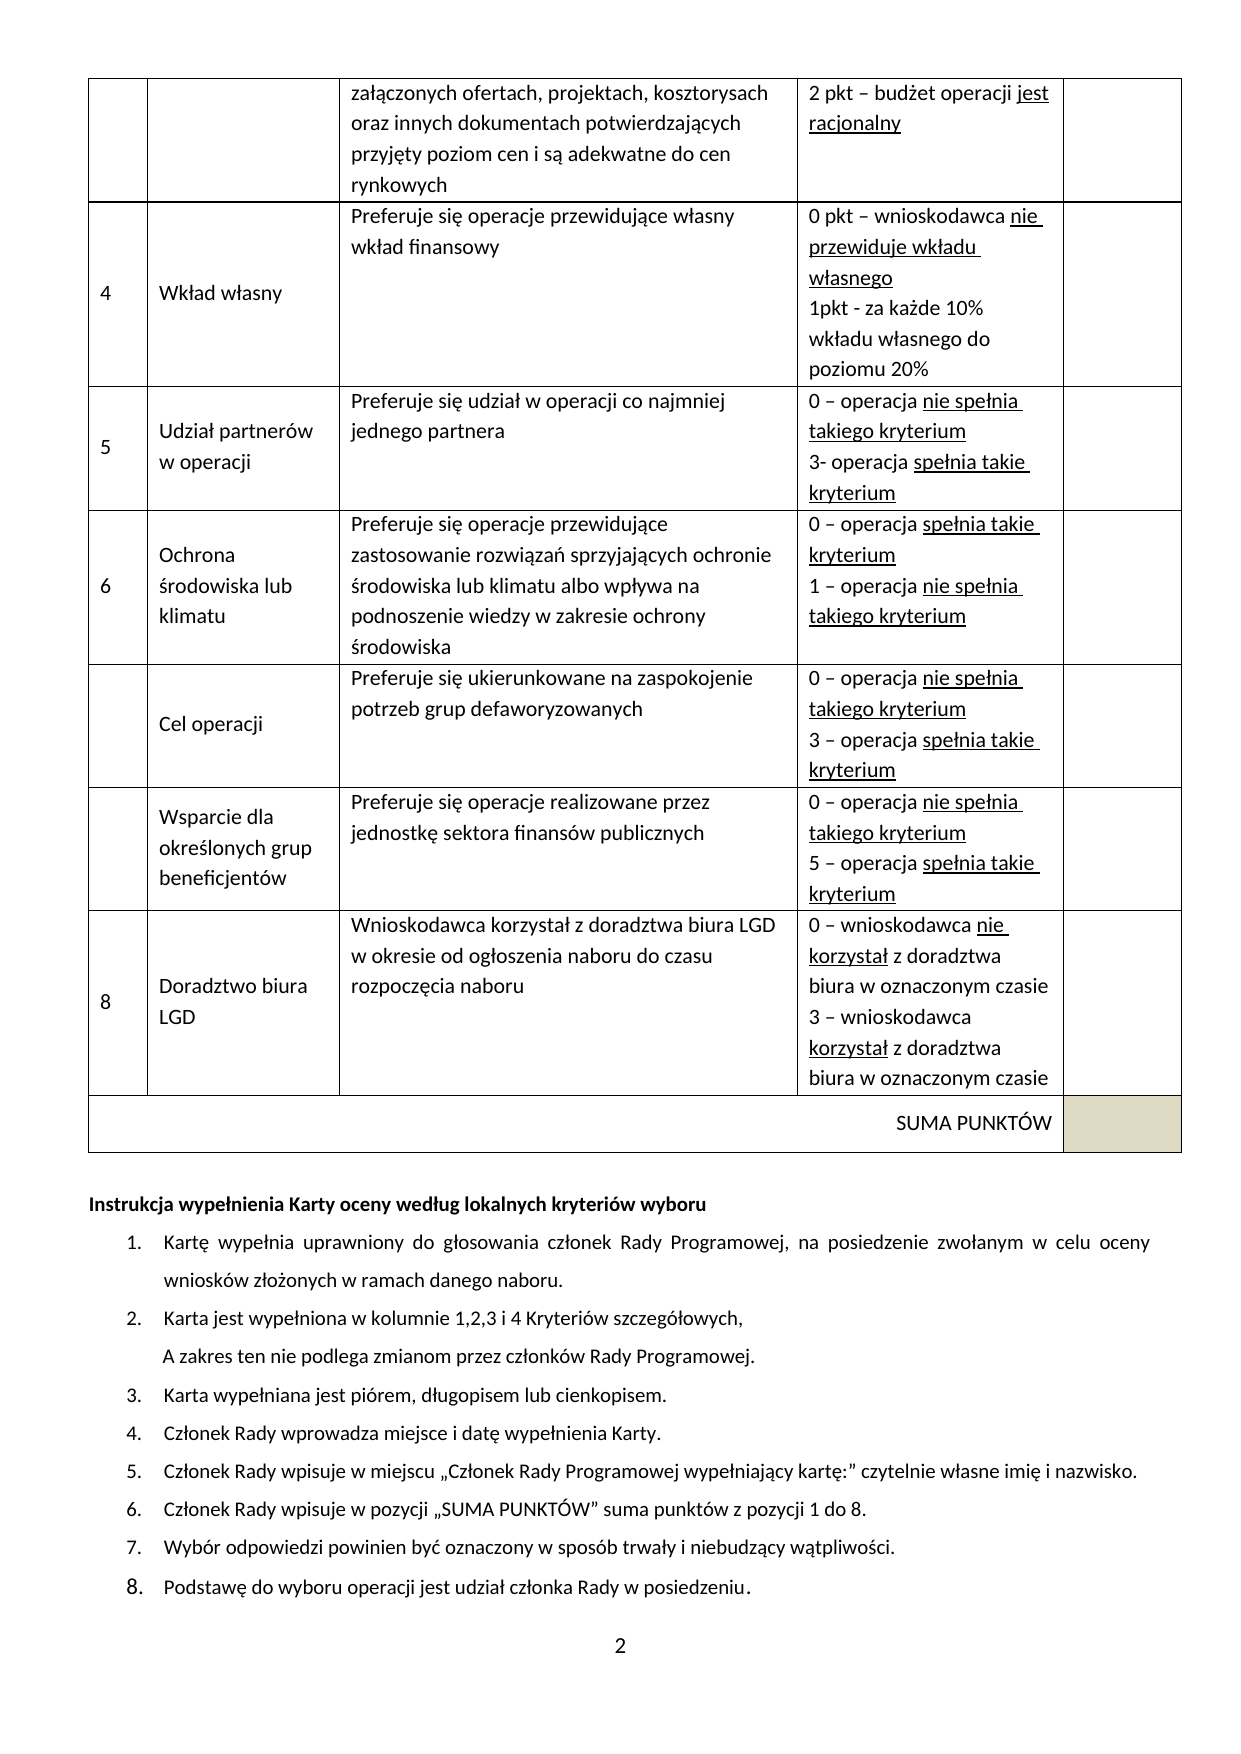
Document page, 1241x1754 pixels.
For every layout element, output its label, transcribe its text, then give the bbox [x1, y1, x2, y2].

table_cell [148, 79, 339, 201]
table_cell [1064, 203, 1181, 386]
list Karta wypełniana jest piórem, długopisem lub cienkopisem. [126, 1382, 1152, 1407]
table_cell [1064, 788, 1181, 910]
table_cell Cel operacji [148, 665, 339, 787]
table_cell Wkład własny [148, 203, 339, 386]
table_cell Preferuje się operacje realizowane przez jednostkę sektora finansów publicznych [340, 788, 797, 910]
table_cell 3 [89, 79, 147, 201]
table_cell [89, 788, 147, 910]
table_cell Preferuje się ukierunkowane na zaspokojenie potrzeb grup defaworyzowanych [340, 665, 797, 787]
table_cell Udział partnerów w operacji [148, 387, 339, 509]
table_cell 0 – operacja spełnia takie kryterium 1 – operacja nie spełnia takiego kryterium [798, 511, 1063, 663]
table_cell Preferuje się udział w operacji co najmniej jednego partnera [340, 387, 797, 509]
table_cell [798, 79, 1063, 201]
table_cell [1064, 511, 1181, 663]
table_cell 4 [89, 203, 147, 386]
list Członek Rady wpisuje w miejscu „Członek Rady Programowej wypełniający kartę:” czytelnie własne imię i nazwisko. [126, 1458, 1152, 1483]
table_cell 6 [89, 511, 147, 663]
table_cell 0 – operacja nie spełnia takiego kryterium 3 – operacja spełnia takie kryterium [798, 665, 1063, 787]
text Instrukcja wypełnienia Karty oceny według lokalnych kryteriów wyboru [89, 1191, 1152, 1217]
table_cell SUMA PUNKTÓW [89, 1096, 1063, 1152]
table_cell Wnioskodawca korzystał z doradztwa biura LGD w okresie od ogłoszenia naboru do czasu rozpoczęcia naboru [340, 911, 797, 1095]
table_cell 0 pkt – wnioskodawca nie przewiduje wkładu własnego 1pkt - za każde 10% wkładu własnego do poziomu 20% [798, 203, 1063, 386]
table_cell [1064, 1096, 1181, 1152]
table_cell [1064, 665, 1181, 787]
table_cell [1064, 79, 1181, 201]
table_cell Preferuje się operacje przewidujące własny wkład finansowy [340, 203, 797, 386]
list Członek Rady wprowadza miejsce i datę wypełnienia Karty. [126, 1420, 1152, 1445]
table_cell 0 – operacja nie spełnia takiego kryterium 3- operacja spełnia takie kryterium [798, 387, 1063, 509]
table_cell Wsparcie dla określonych grup beneficjentów [148, 788, 339, 910]
table_cell [1064, 387, 1181, 509]
table_cell 0 – wnioskodawca nie korzystał z doradztwa biura w oznaczonym czasie 3 – wnioskodawca korzystał z doradztwa biura w oznaczonym czasie [798, 911, 1063, 1095]
table_cell 0 – operacja nie spełnia takiego kryterium 5 – operacja spełnia takie kryterium [798, 788, 1063, 910]
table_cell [340, 79, 797, 201]
list Karta jest wypełniona w kolumnie 1,2,3 i 4 Kryteriów szczegółowych, [126, 1306, 1152, 1331]
table_cell [89, 665, 147, 787]
table_cell 8 [89, 911, 147, 1095]
table_cell Doradztwo biura LGD [148, 911, 339, 1095]
list Wybór odpowiedzi powinien być oznaczony w sposób trwały i niebudzący wątpliwości. [126, 1534, 1152, 1560]
table_cell [1064, 911, 1181, 1095]
list Kartę wypełnia uprawniony do głosowania członek Rady Programowej, na posiedzenie zwołanym w celu oceny wniosków złożonych w ramach danego naboru. [126, 1229, 1152, 1293]
table_cell Ochrona środowiska lub klimatu [148, 511, 339, 663]
table_cell 5 [89, 387, 147, 509]
list Członek Rady wpisuje w pozycji „SUMA PUNKTÓW” suma punktów z pozycji 1 do 8. [126, 1496, 1152, 1522]
list Podstawę do wyboru operacji jest udział członka Rady w posiedzeniu. [126, 1572, 1152, 1601]
list A zakres ten nie podlega zmianom przez członków Rady Programowej. [162, 1344, 1152, 1369]
